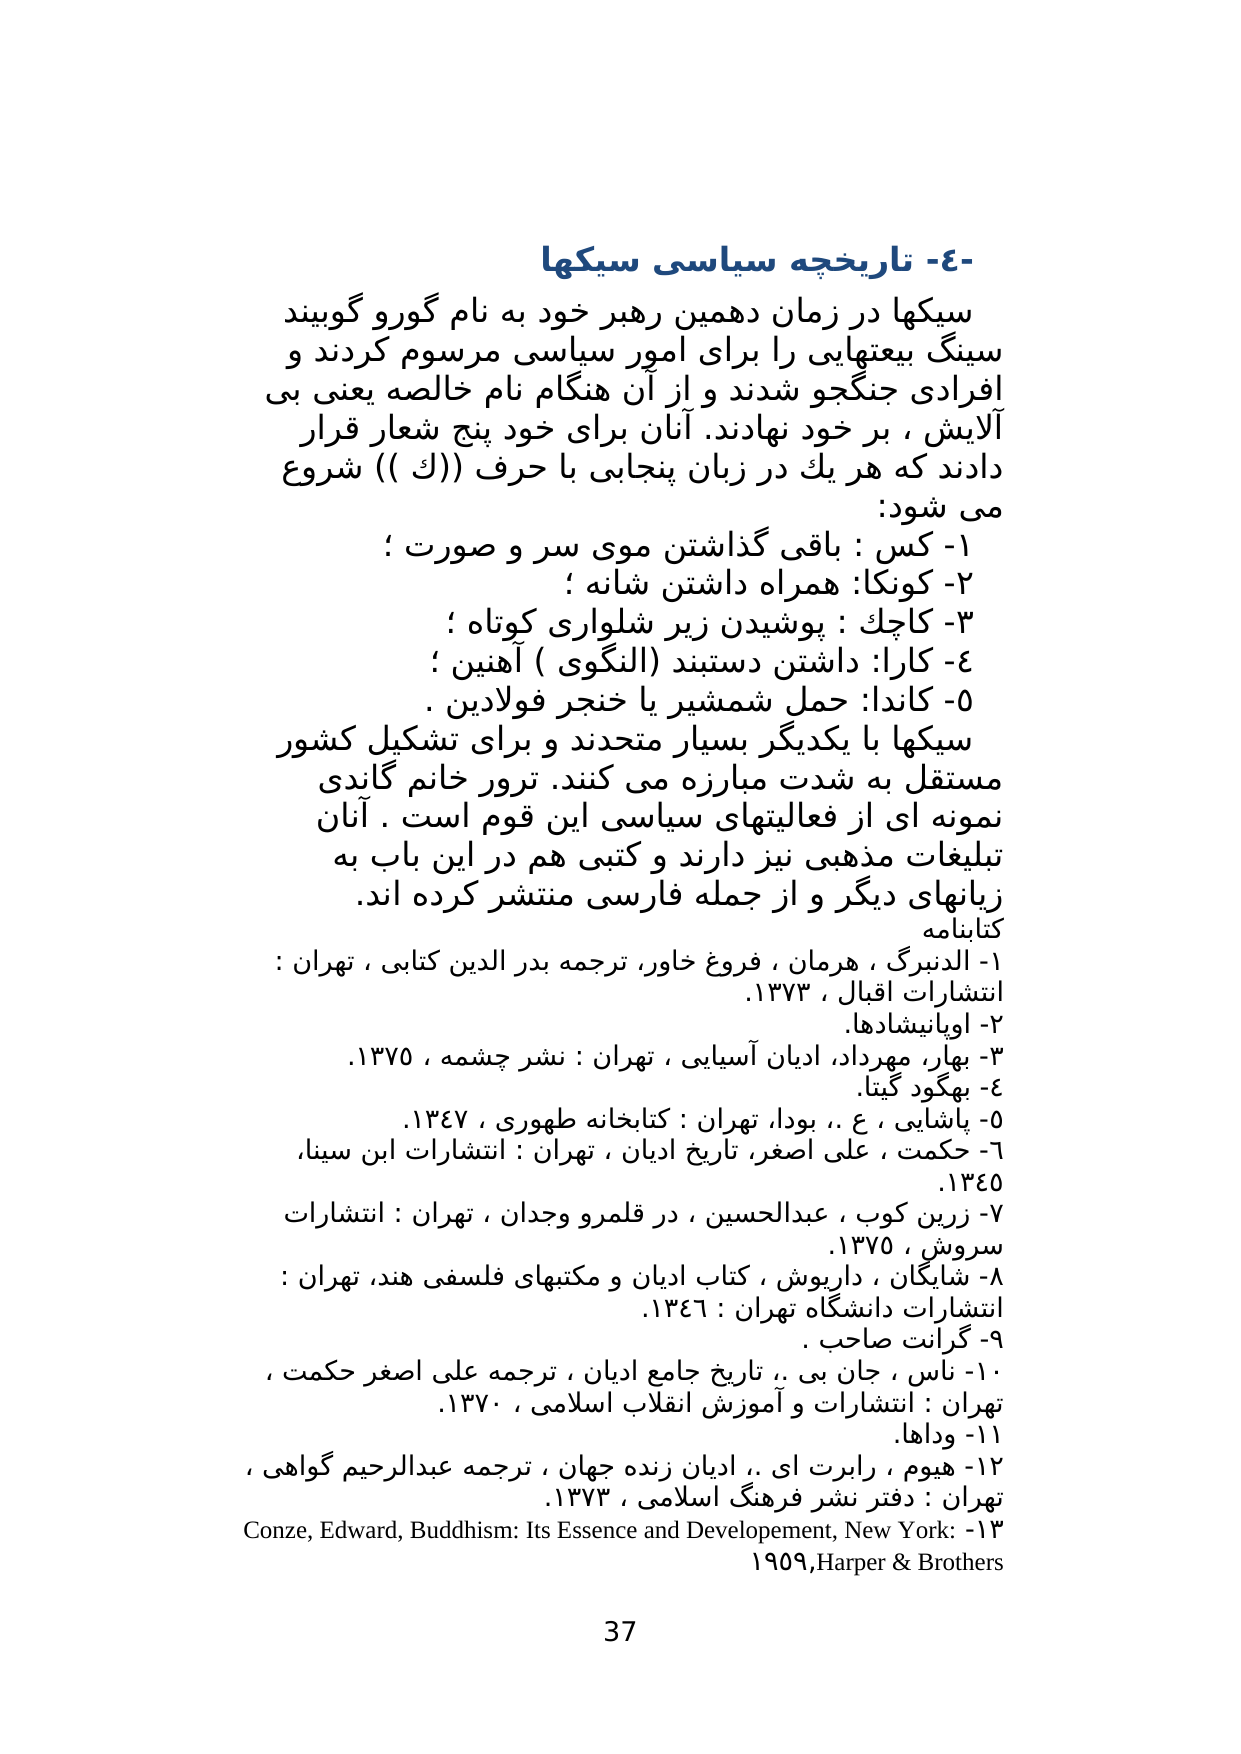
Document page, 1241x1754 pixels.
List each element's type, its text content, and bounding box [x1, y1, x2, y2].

text ٥- كاندا: حمل شمشير يا خنجر فولادين . [236, 680, 1004, 719]
subtitle -٤- تاريخچه سياسى سيكها [236, 241, 1004, 279]
text ٦- حكمت ، على اصغر، تاريخ اديان ، تهران : انتشارات ابن سينا، ١٣٤٥. [236, 1134, 1004, 1198]
text ٤- كارا: داشتن دستبند (النگوى ) آهنين ؛ [236, 642, 1004, 680]
text ١- كس : باقى گذاشتن موى سر و صورت ؛ [236, 525, 1004, 564]
text ١٣- Conze, Edward, Buddhism: Its Essence and Developement, New York: Harper & Brothers,١٩٥٩ [236, 1513, 1004, 1576]
text ٣- كاچك : پوشيدن زير شلوارى كوتاه ؛ [236, 603, 1004, 642]
text ١٠- ناس ، جان بى .، تاريخ جامع اديان ، ترجمه على اصغر حكمت ، تهران : انتشارات و آموزش انقلاب اسلامى ، ١٣٧٠. [236, 1355, 1004, 1418]
text ١٢- هيوم ، رابرت اى .، اديان زنده جهان ، ترجمه عبدالرحيم گواهى ، تهران : دفتر نشر فرهنگ اسلامى ، ١٣٧٣. [236, 1450, 1004, 1513]
text ٢- كونكا: همراه داشتن شانه ؛ [236, 564, 1004, 603]
text ٩- گرانت صاحب . [236, 1324, 1004, 1355]
text ١١- وداها. [236, 1418, 1004, 1450]
text ٧- زرين كوب ، عبدالحسين ، در قلمرو وجدان ، تهران : انتشارات سروش ، ١٣٧٥. [236, 1198, 1004, 1261]
text كتابنامه [236, 913, 1004, 945]
text ٤- بهگود گيتا. [236, 1071, 1004, 1103]
text ٥- پاشايى ، ع .، بودا، تهران : كتابخانه طهورى ، ١٣٤٧. [236, 1103, 1004, 1134]
text ٢- اوپانيشادها. [236, 1008, 1004, 1040]
text سيكها با يكديگر بسيار متحدند و براى تشكيل كشور مستقل به شدت مبارزه مى كنند. ترور خانم گاندى نمونه اى از فعاليتهاى سياسى اين قوم است . آنان تبليغات مذهبى نيز دارند و كتبى هم در اين باب به زيانهاى ديگر و از جمله فارسى منتشر كرده اند. [236, 719, 1004, 913]
text سيكها در زمان دهمين رهبر خود به نام گورو گوبيند سينگ بيعتهايى را براى امور سياسى مرسوم كردند و افرادى جنگجو شدند و از آن هنگام نام خالصه يعنى بى آلايش ، بر خود نهادند. آنان براى خود پنج شعار قرار دادند كه هر يك در زبان پنجابى با حرف ((ك )) شروع مى شود: [236, 292, 1004, 525]
text ٣- بهار، مهرداد، اديان آسيايى ، تهران : نشر چشمه ، ١٣٧٥. [236, 1040, 1004, 1071]
text ١- الدنبرگ ، هرمان ، فروغ خاور، ترجمه بدر الدين كتابى ، تهران : انتشارات اقبال ، ١٣٧٣. [236, 945, 1004, 1008]
text ٨- شايگان ، داريوش ، كتاب اديان و مكتبهاى فلسفى هند، تهران : انتشارات دانشگاه تهران : ١٣٤٦. [236, 1261, 1004, 1324]
